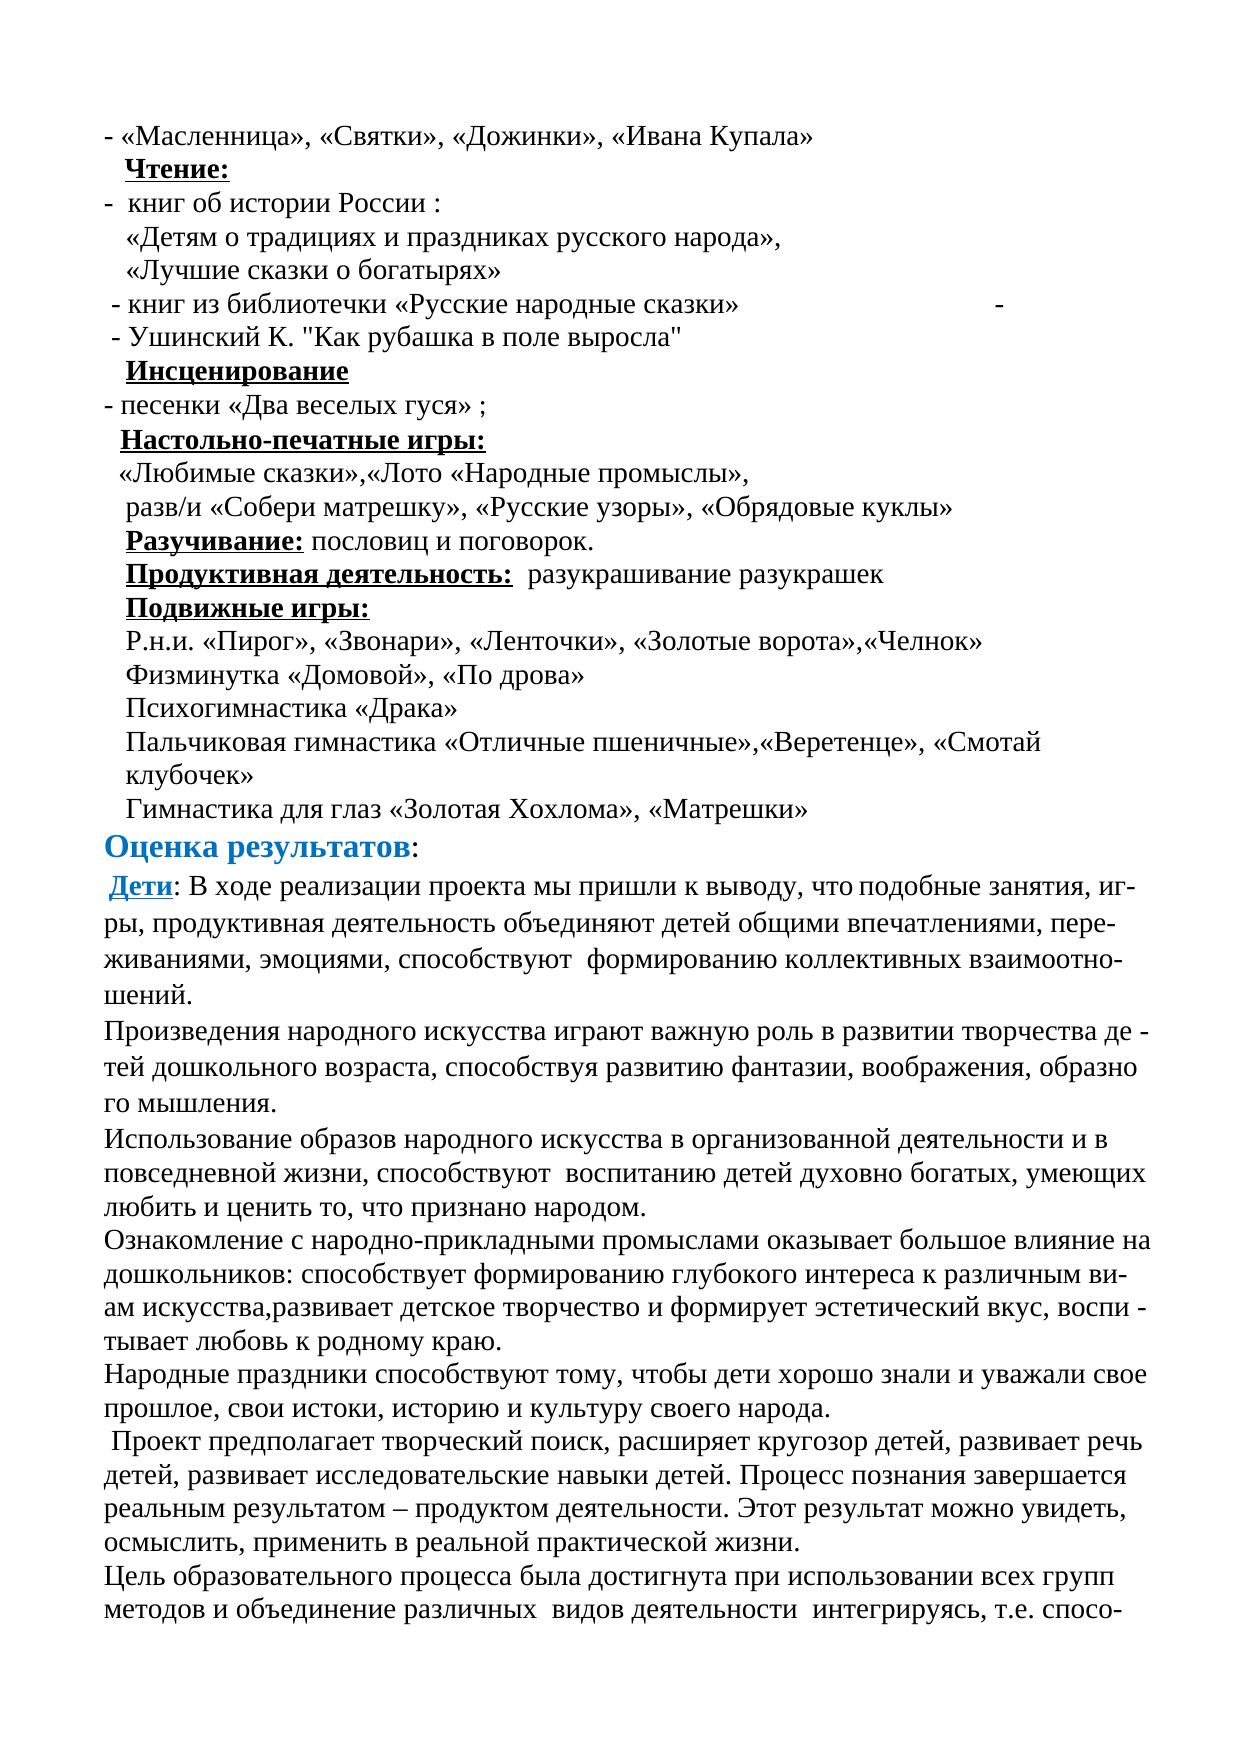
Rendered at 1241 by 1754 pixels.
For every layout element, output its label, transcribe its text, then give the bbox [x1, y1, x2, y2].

text - песенки «Два веселых гуся» ; [103, 386, 1152, 422]
text разв/и «Собери матрешку», «Русские узоры», «Обрядовые куклы» [103, 489, 1152, 523]
text Ознакомление с народно-прикладными промыслами оказывает большое влияние на дошкольников: способствует формированию глубокого интереса к различным ви-ам искусства,развивает детское творчество и формирует эстетический вкус, воспи -тывает любовь к родному краю. [103, 1222, 1152, 1356]
text клубочек» [103, 757, 1152, 791]
text «Детям о традициях и праздниках русского народа», [103, 219, 1152, 252]
text - книг об истории России : [103, 185, 1152, 219]
text Р.н.и. «Пирог», «Звонари», «Ленточки», «Золотые ворота»,«Челнок» [103, 623, 1152, 657]
text Настольно-печатные игры: [103, 422, 1152, 456]
text Гимнастика для глаз «Золотая Хохлома», «Матрешки» [103, 791, 1152, 824]
text Произведения народного искусства играют важную роль в развитии творчества де -тей дошкольного возраста, способствуя развитию фантазии, воображения, образно го мышления. [103, 1013, 1152, 1119]
text Психогимнастика «Драка» [103, 690, 1152, 724]
text Разучивание: пословиц и поговорок. [103, 523, 1152, 556]
text Продуктивная деятельность: разукрашивание разукрашек [103, 556, 1152, 590]
text Подвижные игры: [103, 590, 1152, 623]
text - книг из библиотечки «Русские народные сказки» - [103, 286, 1152, 319]
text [103, 1558, 1152, 1625]
text Оценка результатов: [103, 824, 1152, 865]
text Народные праздники способствуют тому, чтобы дети хорошо знали и уважали свое прошлое, свои истоки, историю и культуру своего народа. [103, 1356, 1152, 1423]
text «Любимые сказки»,«Лото «Народные промыслы», [103, 456, 1152, 489]
text Физминутка «Домовой», «По дрова» [103, 657, 1152, 690]
text - «Масленница», «Святки», «Дожинки», «Ивана Купала» [103, 118, 1152, 152]
text Пальчиковая гимнастика «Отличные пшеничные»,«Веретенце», «Смотай [103, 724, 1152, 757]
text Чтение: [103, 152, 1152, 185]
text Дети: В ходе реализации проекта мы пришли к выводу, что подобные занятия, иг-ры, продуктивная деятельность объединяют детей общими впечатлениями, пере-живаниями, эмоциями, способствуют формированию коллективных взаимоотно-шений. [103, 868, 1152, 1011]
text Инсценирование [103, 353, 1152, 386]
text Использование образов народного искусства в организованной деятельности и в повседневной жизни, способствуют воспитанию детей духовно богатых, умеющих любить и ценить то, что признано народом. [103, 1122, 1152, 1222]
text «Лучшие сказки о богатырях» [103, 252, 1152, 286]
text - Ушинский К. "Как рубашка в поле выросла" [103, 319, 1152, 353]
text Проект предполагает творческий поиск, расширяет кругозор детей, развивает речь детей, развивает исследовательские навыки детей. Процесс познания завершается реальным результатом – продуктом деятельности. Этот результат можно увидеть, осмыслить, применить в реальной практической жизни. [103, 1423, 1152, 1558]
